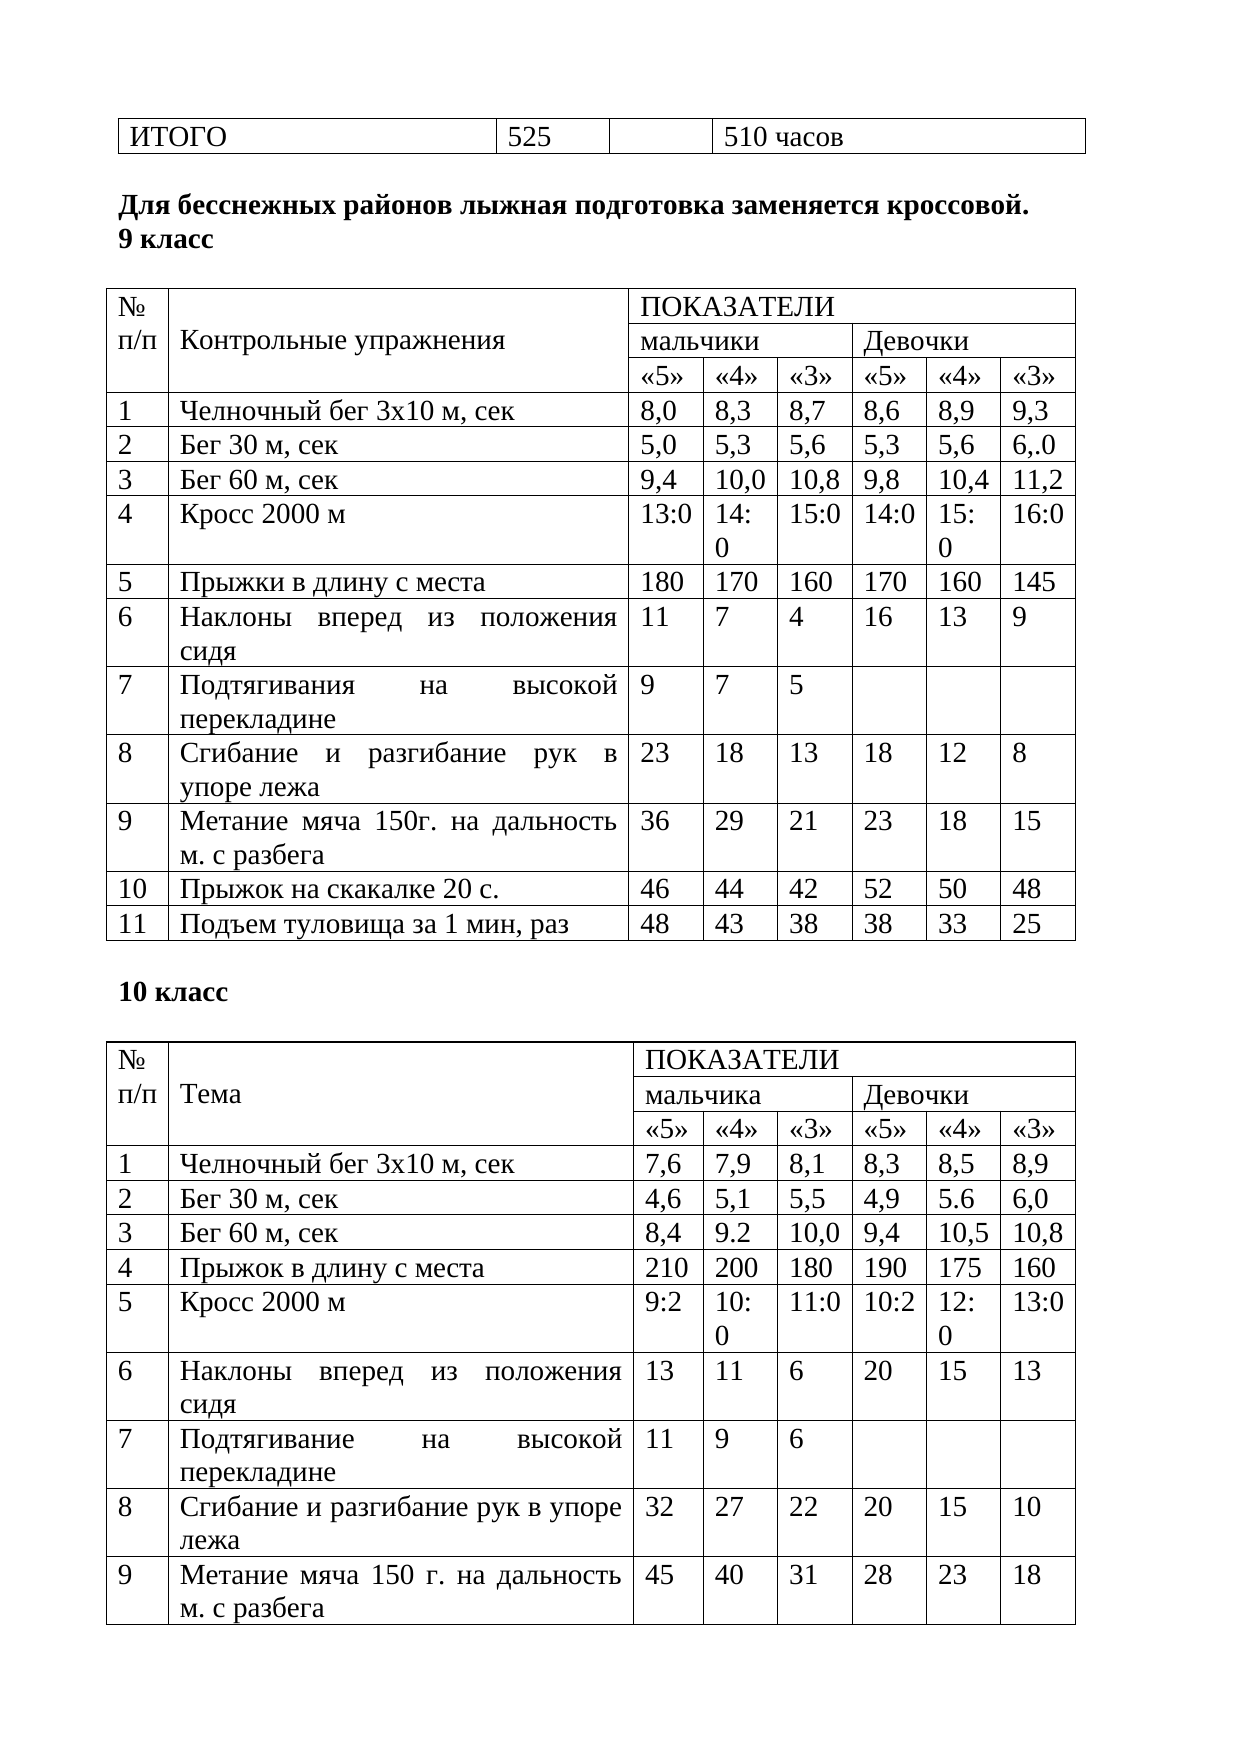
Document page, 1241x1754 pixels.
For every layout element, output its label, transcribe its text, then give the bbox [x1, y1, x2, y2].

table_cell Подтягивание на высокой перекладине [169, 1421, 633, 1488]
table_cell ИТОГО [119, 119, 496, 153]
table_cell 33 [927, 906, 1000, 940]
table_cell 15 [927, 1353, 1000, 1420]
table_cell 180 [778, 1250, 852, 1283]
table_cell 1 [107, 393, 168, 426]
table_cell 13 [1001, 1353, 1075, 1420]
table_cell [927, 667, 1000, 734]
table_cell 6 [107, 1353, 168, 1420]
table_cell 170 [853, 565, 926, 598]
table_cell 11 [634, 1421, 703, 1488]
table_cell 2 [107, 427, 168, 461]
list Для бесснежных районов лыжная подготовка заменяется кроссовой. [118, 187, 1122, 221]
table_cell 7 [107, 1421, 168, 1488]
table_cell 160 [1001, 1250, 1075, 1283]
table_header № п/п [107, 1043, 168, 1145]
table_cell 8,9 [1001, 1146, 1075, 1180]
table_cell 8,3 [704, 393, 777, 426]
table_cell 9 [1001, 599, 1075, 666]
table_cell 8,4 [634, 1215, 703, 1249]
list 10 класс [118, 974, 1122, 1008]
table_cell 14:0 [704, 496, 777, 563]
table_header Тема [169, 1043, 633, 1145]
table_cell 11:0 [778, 1285, 852, 1352]
table_cell 45 [634, 1557, 703, 1624]
table_cell 5,6 [778, 427, 852, 461]
table_cell Кросс 2000 м [169, 1285, 633, 1352]
table_cell 10,8 [778, 462, 852, 495]
table_cell 15:0 [778, 496, 852, 563]
table_cell 52 [853, 872, 926, 905]
table_cell Девочки [853, 324, 1075, 357]
table_cell [853, 1421, 926, 1488]
table_cell 5 [107, 565, 168, 598]
table_cell 13 [927, 599, 1000, 666]
table_cell 10,0 [704, 462, 777, 495]
table_cell Челночный бег 3х10 м, сек [169, 393, 628, 426]
table_cell 22 [778, 1489, 852, 1556]
table_cell 11 [629, 599, 703, 666]
table_cell [1001, 667, 1075, 734]
table_cell 27 [704, 1489, 777, 1556]
table_cell Подъем туловища за 1 мин, раз [169, 906, 628, 940]
table_cell 48 [629, 906, 703, 940]
table_cell 5,3 [853, 427, 926, 461]
table_cell 38 [778, 906, 852, 940]
table_cell 8,0 [629, 393, 703, 426]
table_cell 3 [107, 462, 168, 495]
table_cell 160 [778, 565, 852, 598]
table_cell «5» [853, 358, 926, 392]
table_cell 21 [778, 804, 852, 871]
table_cell 4,6 [634, 1181, 703, 1214]
table_cell Сгибание и разгибание рук в упоре лежа [169, 735, 628, 802]
table_cell 48 [1001, 872, 1075, 905]
table_cell 6 [778, 1421, 852, 1488]
table_cell 14:0 [853, 496, 926, 563]
table_cell 38 [853, 906, 926, 940]
table_cell «3» [1001, 358, 1075, 392]
table_cell 29 [704, 804, 777, 871]
table_cell 8,9 [927, 393, 1000, 426]
table_cell 5 [107, 1285, 168, 1352]
table_cell Прыжки в длину с места [169, 565, 628, 598]
table_cell 6 [107, 599, 168, 666]
table_cell 8,6 [853, 393, 926, 426]
table_cell 15 [927, 1489, 1000, 1556]
table_header Контрольные упражнения [169, 289, 628, 392]
table_cell 13:0 [1001, 1285, 1075, 1352]
table_cell 13 [778, 735, 852, 802]
table_cell 180 [629, 565, 703, 598]
table_cell 36 [629, 804, 703, 871]
table_cell 510 часов [713, 119, 1085, 153]
table_cell Девочки [853, 1077, 1075, 1111]
table_cell 15:0 [927, 496, 1000, 563]
table_cell Бег 60 м, сек [169, 1215, 633, 1249]
table_cell 18 [853, 735, 926, 802]
table_cell 44 [704, 872, 777, 905]
table_cell 8 [1001, 735, 1075, 802]
table_cell 13 [634, 1353, 703, 1420]
table_cell «4» [704, 358, 777, 392]
table_cell Наклоны вперед из положения сидя [169, 599, 628, 666]
table_cell 6,0 [1001, 1181, 1075, 1214]
table_cell мальчика [634, 1077, 852, 1111]
table_cell 10,4 [927, 462, 1000, 495]
table_cell 32 [634, 1489, 703, 1556]
table_cell «3» [778, 358, 852, 392]
table_cell 9:2 [634, 1285, 703, 1352]
table_cell 9,4 [853, 1215, 926, 1249]
table_cell [1001, 1421, 1075, 1488]
table_cell 18 [927, 804, 1000, 871]
table_cell 6,.0 [1001, 427, 1075, 461]
table_cell 4 [778, 599, 852, 666]
table_cell 9 [704, 1421, 777, 1488]
table_cell 5,0 [629, 427, 703, 461]
table_cell 23 [927, 1557, 1000, 1624]
table_cell Бег 30 м, сек [169, 427, 628, 461]
table_cell мальчики [629, 324, 852, 357]
table_cell 16:0 [1001, 496, 1075, 563]
table_cell 13:0 [629, 496, 703, 563]
table_cell 10,8 [1001, 1215, 1075, 1249]
table_cell 5,1 [704, 1181, 777, 1214]
table_cell 8,7 [778, 393, 852, 426]
table_cell 8,5 [927, 1146, 1000, 1180]
table_cell 16 [853, 599, 926, 666]
table_cell 3 [107, 1215, 168, 1249]
table_cell 10:2 [853, 1285, 926, 1352]
table_cell «4» [927, 1112, 1000, 1145]
table_cell 4 [107, 496, 168, 563]
table_cell 5.6 [927, 1181, 1000, 1214]
table_cell 5,5 [778, 1181, 852, 1214]
table_cell 4 [107, 1250, 168, 1283]
table_cell 20 [853, 1489, 926, 1556]
table_cell 10,5 [927, 1215, 1000, 1249]
table_cell 11 [704, 1353, 777, 1420]
table_cell 8,1 [778, 1146, 852, 1180]
table_cell «3» [778, 1112, 852, 1145]
table_cell Метание мяча 150 г. на дальность м. с разбега [169, 1557, 633, 1624]
list 9 класс [118, 221, 1122, 254]
table_cell 145 [1001, 565, 1075, 598]
table_cell [610, 119, 712, 153]
table_cell «4» [927, 358, 1000, 392]
table_cell 10:0 [704, 1285, 777, 1352]
table_cell Бег 30 м, сек [169, 1181, 633, 1214]
table_cell 18 [704, 735, 777, 802]
table_cell 10 [1001, 1489, 1075, 1556]
table_cell 210 [634, 1250, 703, 1283]
table_cell 50 [927, 872, 1000, 905]
table_cell Метание мяча 150г. на дальность м. с разбега [169, 804, 628, 871]
table_cell 9,3 [1001, 393, 1075, 426]
table_cell 8 [107, 735, 168, 802]
table_cell 25 [1001, 906, 1075, 940]
table_cell [853, 667, 926, 734]
table_cell Подтягивания на высокой перекладине [169, 667, 628, 734]
table_cell 9 [107, 804, 168, 871]
table_cell 6 [778, 1353, 852, 1420]
table_cell 7 [704, 667, 777, 734]
table_cell 10,0 [778, 1215, 852, 1249]
table_cell 11 [107, 906, 168, 940]
table_cell 42 [778, 872, 852, 905]
table_cell 12:0 [927, 1285, 1000, 1352]
table_cell 28 [853, 1557, 926, 1624]
table_cell 2 [107, 1181, 168, 1214]
table_cell 7 [704, 599, 777, 666]
table_cell 23 [853, 804, 926, 871]
table_cell 11,2 [1001, 462, 1075, 495]
table_cell 175 [927, 1250, 1000, 1283]
table_cell 7 [107, 667, 168, 734]
table_cell «3» [1001, 1112, 1075, 1145]
table_cell 200 [704, 1250, 777, 1283]
table_cell «5» [634, 1112, 703, 1145]
table_cell 12 [927, 735, 1000, 802]
table_header ПОКАЗАТЕЛИ [629, 289, 1075, 322]
table_cell 160 [927, 565, 1000, 598]
table_cell 9 [629, 667, 703, 734]
table_cell 170 [704, 565, 777, 598]
table_cell Прыжок на скакалке 20 с. [169, 872, 628, 905]
table_cell 43 [704, 906, 777, 940]
table_cell 5,3 [704, 427, 777, 461]
table_cell 5 [778, 667, 852, 734]
table_cell 7,9 [704, 1146, 777, 1180]
table_cell 15 [1001, 804, 1075, 871]
table_cell 8,3 [853, 1146, 926, 1180]
table_cell «5» [853, 1112, 926, 1145]
table_cell Кросс 2000 м [169, 496, 628, 563]
table_cell 9.2 [704, 1215, 777, 1249]
table_cell 10 [107, 872, 168, 905]
table_cell 9,4 [629, 462, 703, 495]
table_cell 8 [107, 1489, 168, 1556]
table_cell 20 [853, 1353, 926, 1420]
table_cell 7,6 [634, 1146, 703, 1180]
table_cell Сгибание и разгибание рук в упоре лежа [169, 1489, 633, 1556]
table_cell 1 [107, 1146, 168, 1180]
table_cell 190 [853, 1250, 926, 1283]
table_cell 31 [778, 1557, 852, 1624]
table_cell 525 [497, 119, 609, 153]
table_cell 18 [1001, 1557, 1075, 1624]
table_cell 46 [629, 872, 703, 905]
table_cell 9 [107, 1557, 168, 1624]
table_cell Бег 60 м, сек [169, 462, 628, 495]
table_cell 9,8 [853, 462, 926, 495]
table_cell Челночный бег 3х10 м, сек [169, 1146, 633, 1180]
table_header ПОКАЗАТЕЛИ [634, 1043, 1075, 1076]
table_cell 23 [629, 735, 703, 802]
table_cell «4» [704, 1112, 777, 1145]
table_cell Наклоны вперед из положения сидя [169, 1353, 633, 1420]
table_cell 40 [704, 1557, 777, 1624]
table_cell 5,6 [927, 427, 1000, 461]
table_cell Прыжок в длину с места [169, 1250, 633, 1283]
table_cell [927, 1421, 1000, 1488]
table_cell 4,9 [853, 1181, 926, 1214]
table_header № п/п [107, 289, 168, 392]
table_cell «5» [629, 358, 703, 392]
